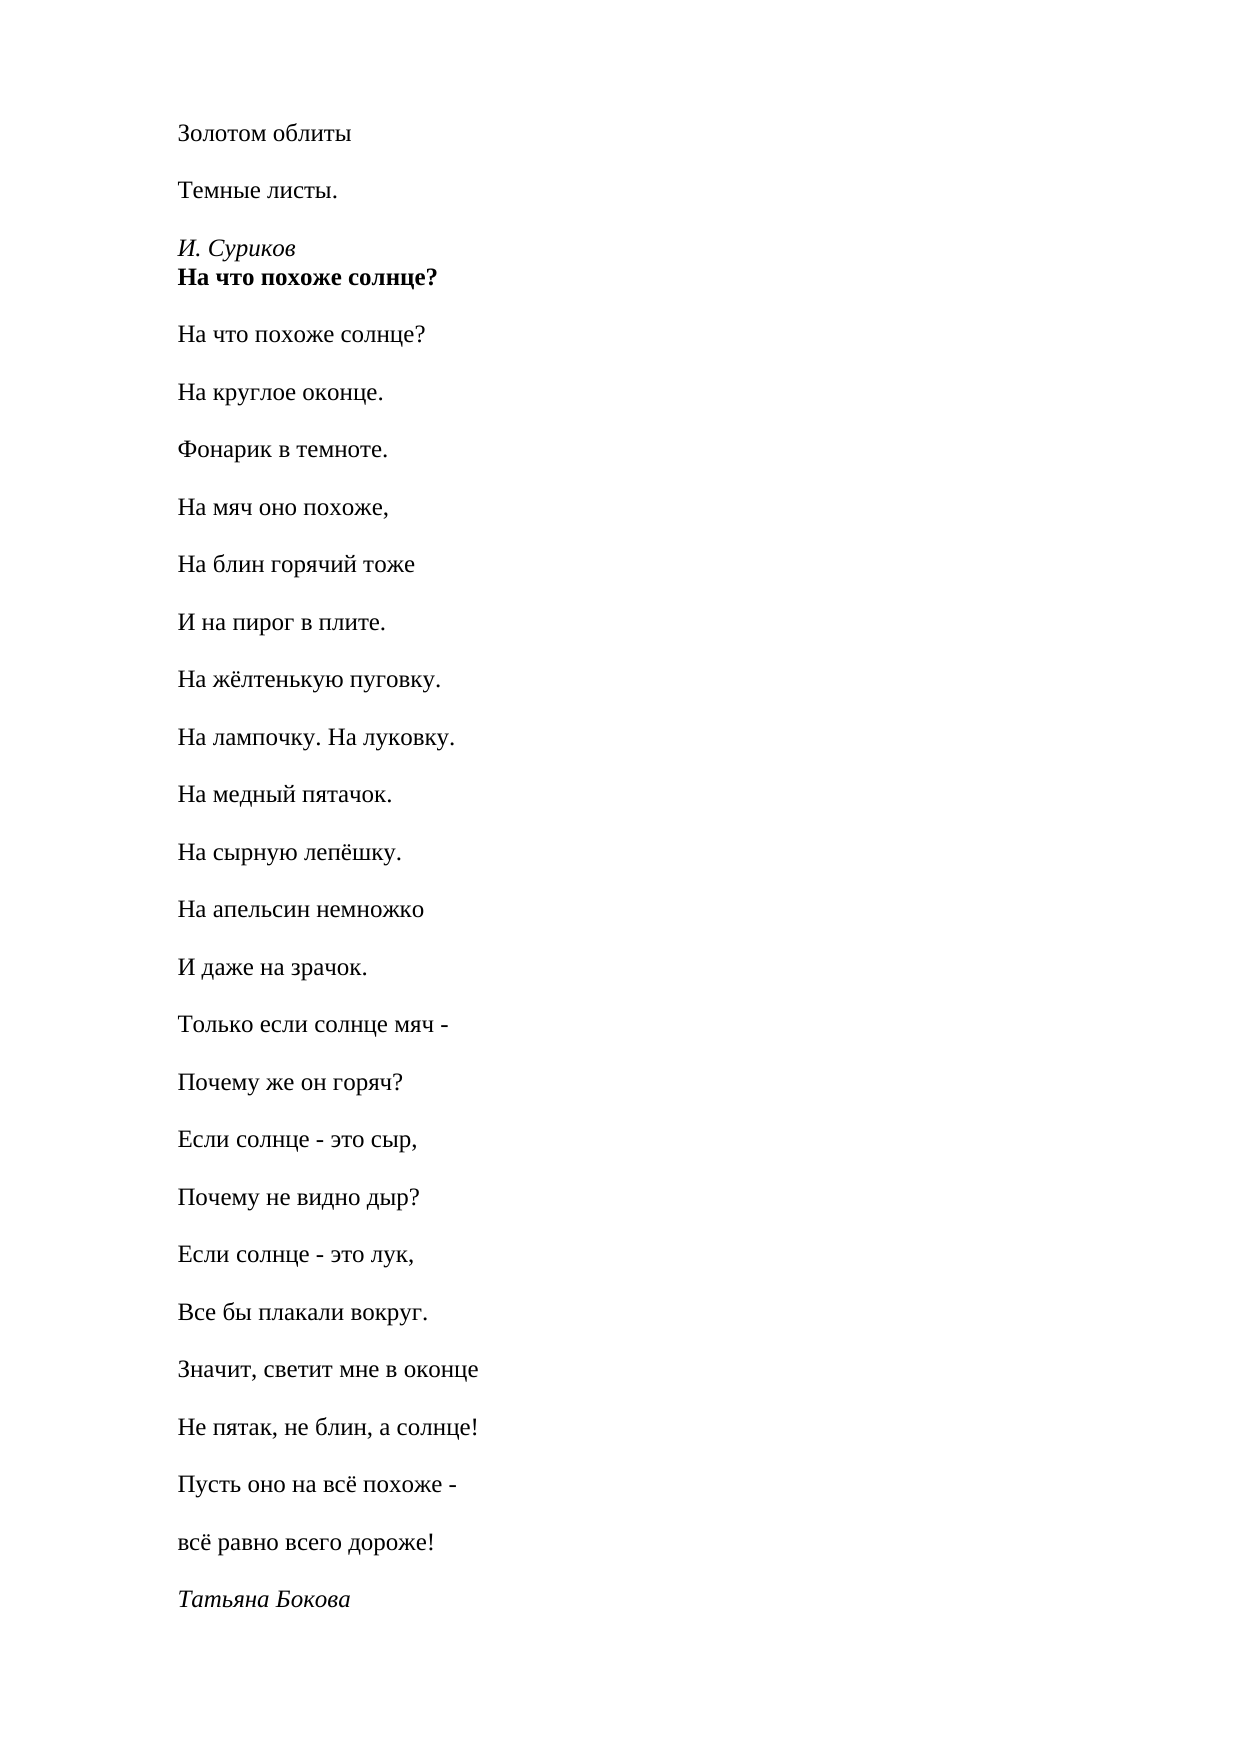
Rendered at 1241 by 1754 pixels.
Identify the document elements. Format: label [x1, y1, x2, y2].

text [177, 118, 1152, 1613]
